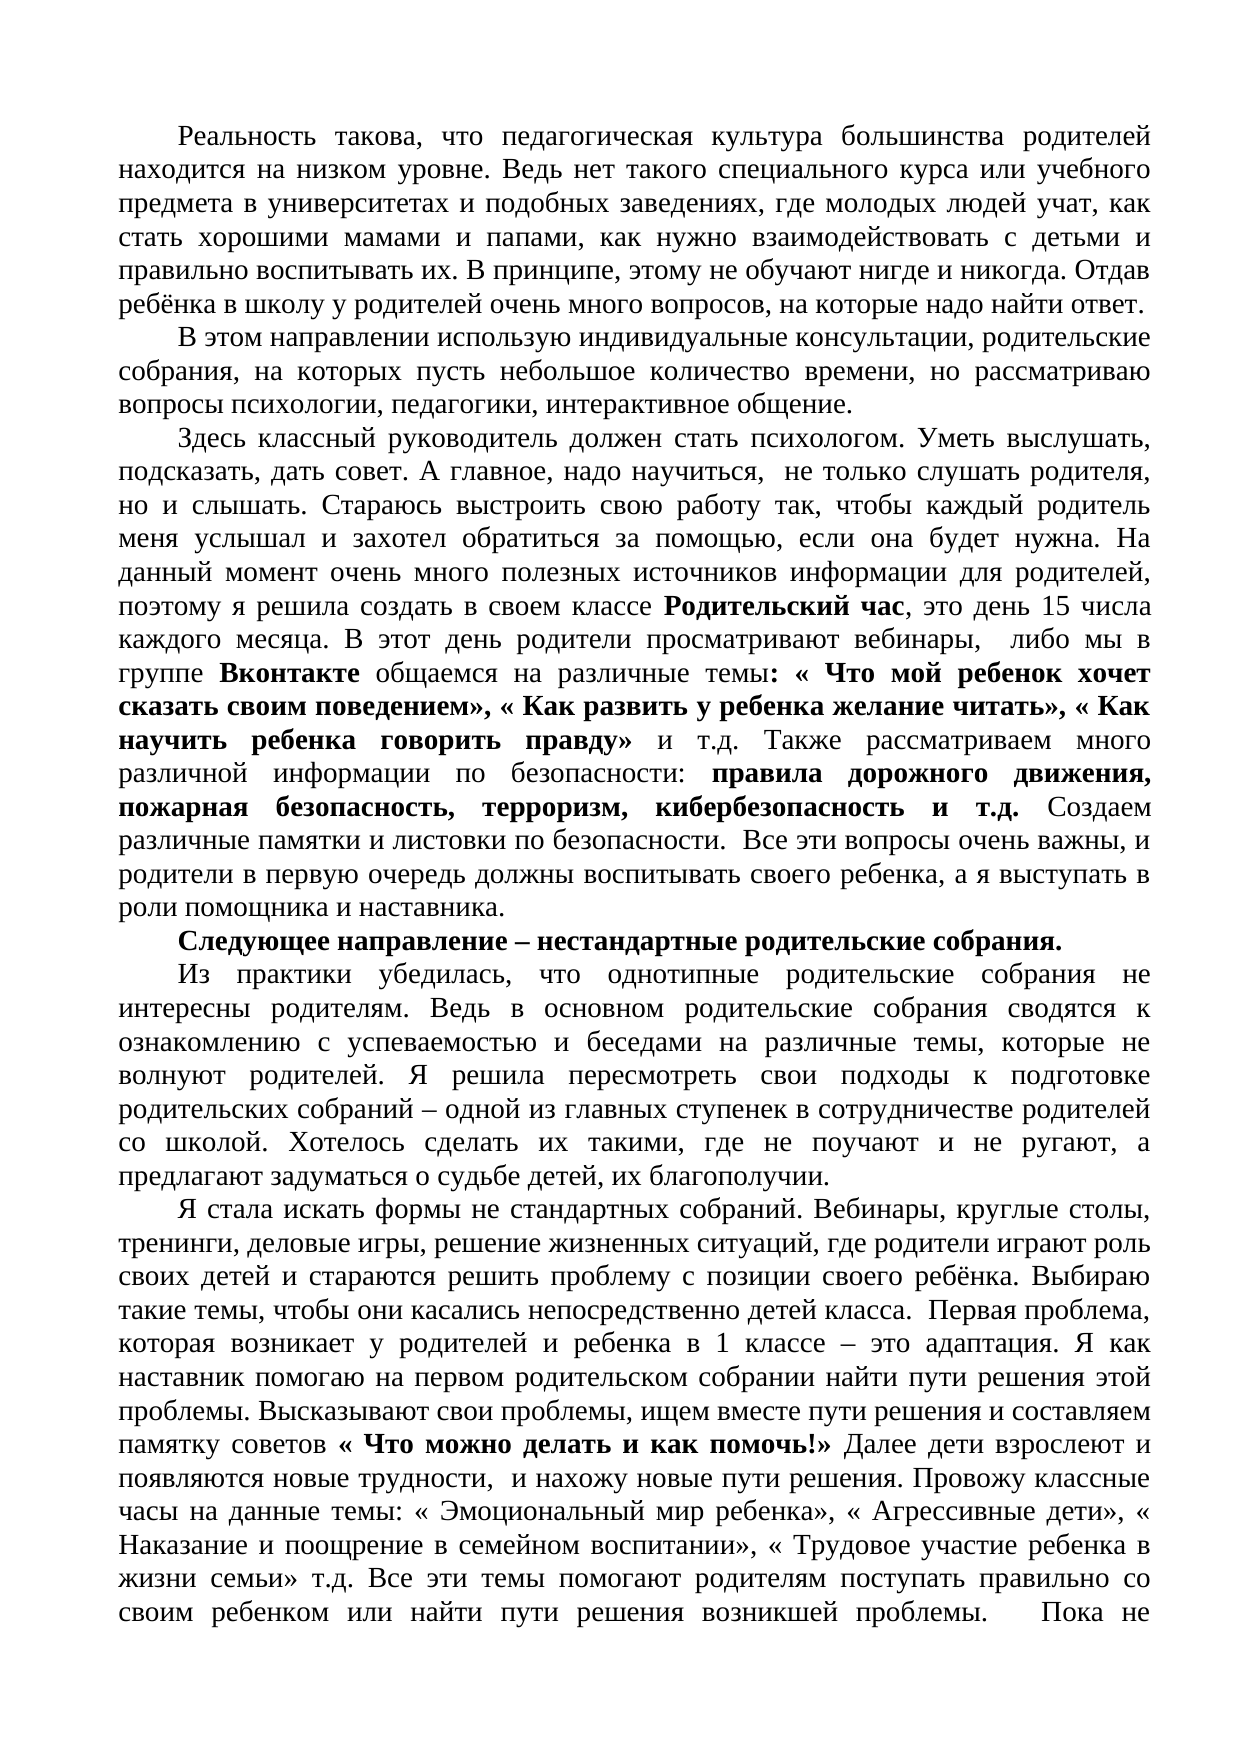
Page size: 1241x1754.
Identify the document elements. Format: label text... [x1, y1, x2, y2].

text Реальность такова, что педагогическая культура большинства родителей находится на низком уровне. Ведь нет такого специального курса или учебного предмета в университетах и подобных заведениях, где молодых людей учат, как стать хорошими мамами и папами, как нужно взаимодействовать с детьми и правильно воспитывать их. В принципе, этому не обучают нигде и никогда. Отдав ребёнка в школу у родителей очень много вопросов, на которые надо найти ответ. [118, 118, 1152, 319]
text Здесь классный руководитель должен стать психологом. Уметь выслушать, подсказать, дать совет. А главное, надо научиться, не только слушать родителя, но и слышать. Стараюсь выстроить свою работу так, чтобы каждый родитель меня услышал и захотел обратиться за помощью, если она будет нужна. На данный момент очень много полезных источников информации для родителей, поэтому я решила создать в своем классе Родительский час, это день 15 числа каждого месяца. В этот день родители просматривают вебинары, либо мы в группе Вконтакте общаемся на различные темы: « Что мой ребенок хочет сказать своим поведением», « Как развить у ребенка желание читать», « Как научить ребенка говорить правду» и т.д. Также рассматриваем много различной информации по безопасности: правила дорожного движения, пожарная безопасность, терроризм, кибербезопасность и т.д. Создаем различные памятки и листовки по безопасности. Все эти вопросы очень важны, и родители в первую очередь должны воспитывать своего ребенка, а я выступать в роли помощника и наставника. [118, 420, 1152, 923]
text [118, 1191, 1152, 1627]
text В этом направлении использую индивидуальные консультации, родительские собрания, на которых пусть небольшое количество времени, но рассматриваю вопросы психологии, педагогики, интерактивное общение. [118, 319, 1152, 420]
text Из практики убедилась, что однотипные родительские собрания не интересны родителям. Ведь в основном родительские собрания сводятся к ознакомлению с успеваемостью и беседами на различные темы, которые не волнуют родителей. Я решила пересмотреть свои подходы к подготовке родительских собраний – одной из главных ступенек в сотрудничестве родителей со школой. Хотелось сделать их такими, где не поучают и не ругают, а предлагают задуматься о судьбе детей, их благополучии. [118, 957, 1152, 1191]
text Следующее направление – нестандартные родительские собрания. [118, 923, 1152, 957]
